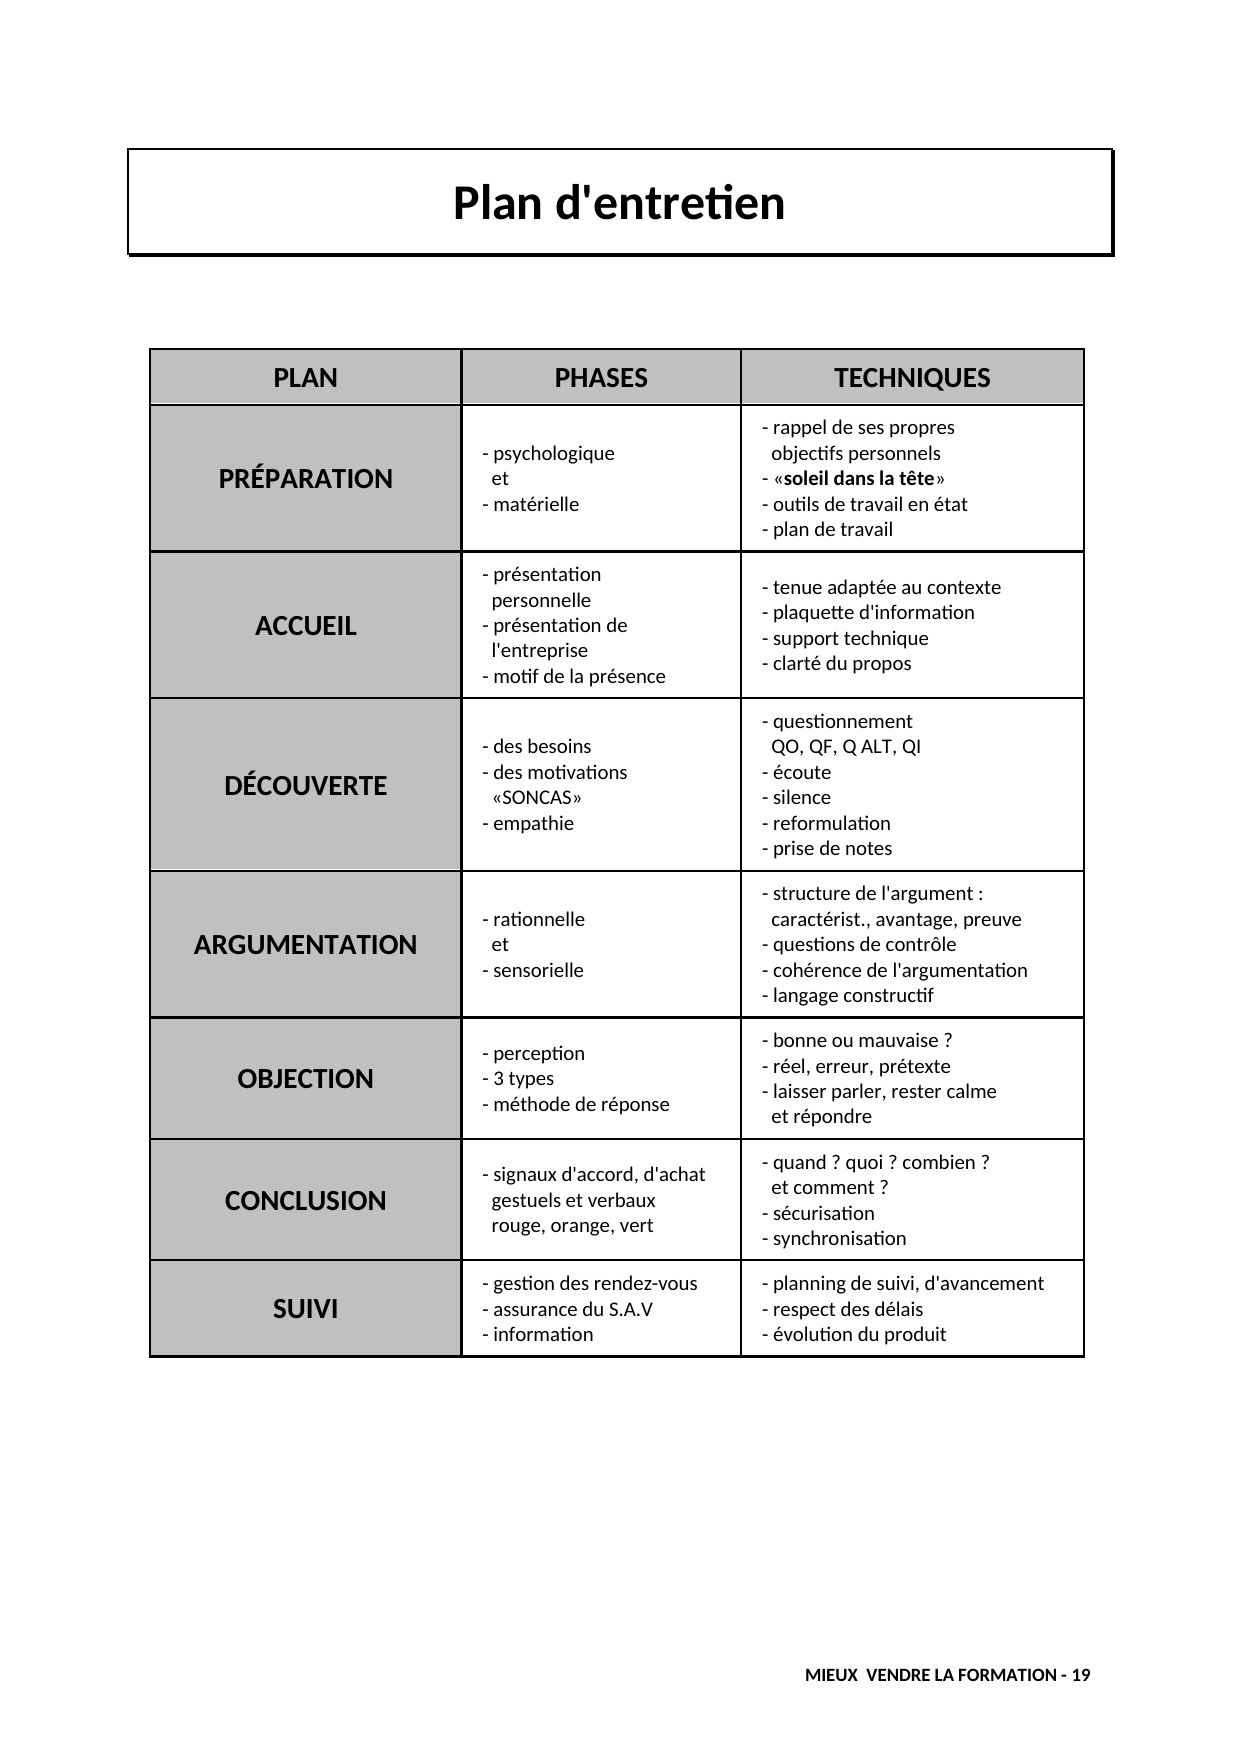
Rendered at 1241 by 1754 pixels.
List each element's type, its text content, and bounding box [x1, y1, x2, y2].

table_cell CONCLUSION [151, 1140, 460, 1259]
table_cell SUIVI [151, 1261, 460, 1355]
table_cell - questionnement QO, QF, Q ALT, QI - écoute - silence - reformulation - prise de notes [742, 699, 1083, 869]
table_cell DÉCOUVERTE [151, 699, 460, 869]
table_cell - planning de suivi, d'avancement - respect des délais - évolution du produit [742, 1261, 1083, 1355]
table_cell ARGUMENTATION [151, 872, 460, 1016]
table_header PLAN [151, 350, 460, 403]
table_cell - psychologique et - matérielle [463, 406, 740, 550]
table_cell OBJECTION [151, 1019, 460, 1138]
table_cell - des besoins - des motivations «SONCAS» - empathie [463, 699, 740, 869]
table_cell - rationnelle et - sensorielle [463, 872, 740, 1016]
table_cell - rappel de ses propres objectifs personnels - «soleil dans la tête» - outils de travail en état - plan de travail [742, 406, 1083, 550]
table_cell ACCUEIL [151, 553, 460, 697]
table_cell - gestion des rendez-vous - assurance du S.A.V - information [463, 1261, 740, 1355]
text Plan d'entretien [129, 150, 1111, 253]
table_cell - signaux d'accord, d'achat gestuels et verbaux rouge, orange, vert [463, 1140, 740, 1259]
table_cell - quand ? quoi ? combien ? et comment ? - sécurisation - synchronisation [742, 1140, 1083, 1259]
table_header PHASES [463, 350, 740, 403]
table_cell PRÉPARATION [151, 406, 460, 550]
table_cell - tenue adaptée au contexte - plaquette d'information - support technique - clarté du propos [742, 553, 1083, 697]
table_cell - perception - 3 types - méthode de réponse [463, 1019, 740, 1138]
table_cell - structure de l'argument : caractérist., avantage, preuve - questions de contrôle - cohérence de l'argumentation - langage constructif [742, 872, 1083, 1016]
table_header TECHNIQUES [742, 350, 1083, 403]
table_cell - bonne ou mauvaise ? - réel, erreur, prétexte - laisser parler, rester calme et répondre [742, 1019, 1083, 1138]
table_cell - présentation personnelle - présentation de l'entreprise - motif de la présence [463, 553, 740, 697]
